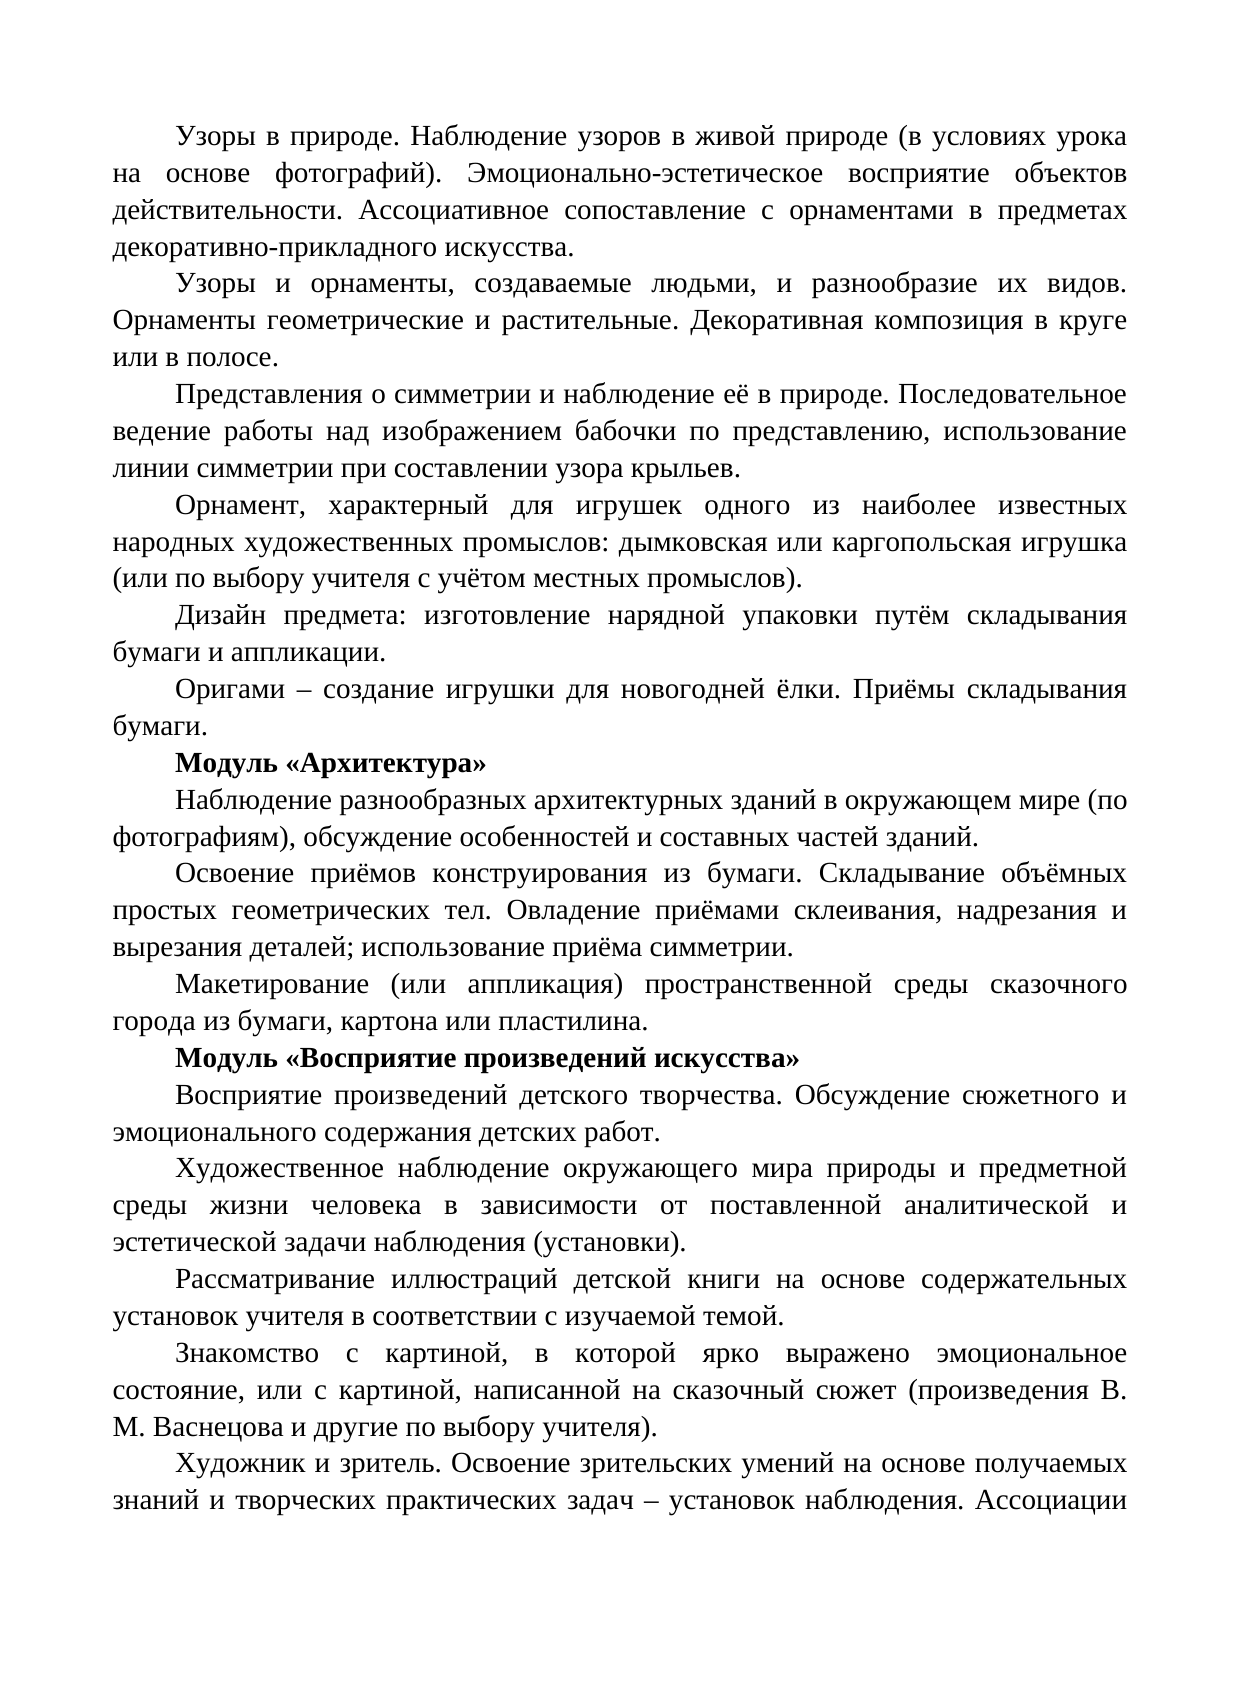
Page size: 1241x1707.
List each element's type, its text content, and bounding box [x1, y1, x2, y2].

text Орнамент, характерный для игрушек одного из наиболее известных народных художественных промыслов: дымковская или каргопольская игрушка (или по выбору учителя с учётом местных промыслов). [112, 487, 1128, 594]
text Художественное наблюдение окружающего мира природы и предметной среды жизни человека в зависимости от поставленной аналитической и эстетической задачи наблюдения (установки). [112, 1151, 1128, 1258]
text Восприятие произведений детского творчества. Обсуждение сюжетного и эмоционального содержания детских работ. [112, 1077, 1128, 1147]
text Рассматривание иллюстраций детской книги на основе содержательных установок учителя в соответствии с изучаемой темой. [112, 1261, 1128, 1332]
text Модуль «Восприятие произведений искусства» [112, 1040, 1128, 1073]
text Дизайн предмета: изготовление нарядной упаковки путём складывания бумаги и аппликации. [112, 597, 1128, 668]
text Макетирование (или аппликация) пространственной среды сказочного города из бумаги, картона или пластилина. [112, 966, 1128, 1037]
text Модуль «Архитектура» [112, 745, 1128, 778]
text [112, 1446, 1128, 1516]
text Оригами – создание игрушки для новогодней ёлки. Приёмы складывания бумаги. [112, 671, 1128, 742]
text Представления о симметрии и наблюдение её в природе. Последовательное ведение работы над изображением бабочки по представлению, использование линии симметрии при составлении узора крыльев. [112, 376, 1128, 483]
text Наблюдение разнообразных архитектурных зданий в окружающем мире (по фотографиям), обсуждение особенностей и составных частей зданий. [112, 782, 1128, 852]
text Узоры в природе. Наблюдение узоров в живой природе (в условиях урока на основе фотографий). Эмоционально-эстетическое восприятие объектов действительности. Ассоциативное сопоставление с орнаментами в предметах декоративно-прикладного искусства. [112, 118, 1128, 262]
text Освоение приёмов конструирования из бумаги. Складывание объёмных простых геометрических тел. Овладение приёмами склеивания, надрезания и вырезания деталей; использование приёма симметрии. [112, 856, 1128, 963]
text Узоры и орнаменты, создаваемые людьми, и разнообразие их видов. Орнаменты геометрические и растительные. Декоративная композиция в круге или в полосе. [112, 266, 1128, 373]
text Знакомство с картиной, в которой ярко выражено эмоциональное состояние, или с картиной, написанной на сказочный сюжет (произведения В. М. Васнецова и другие по выбору учителя). [112, 1335, 1128, 1442]
